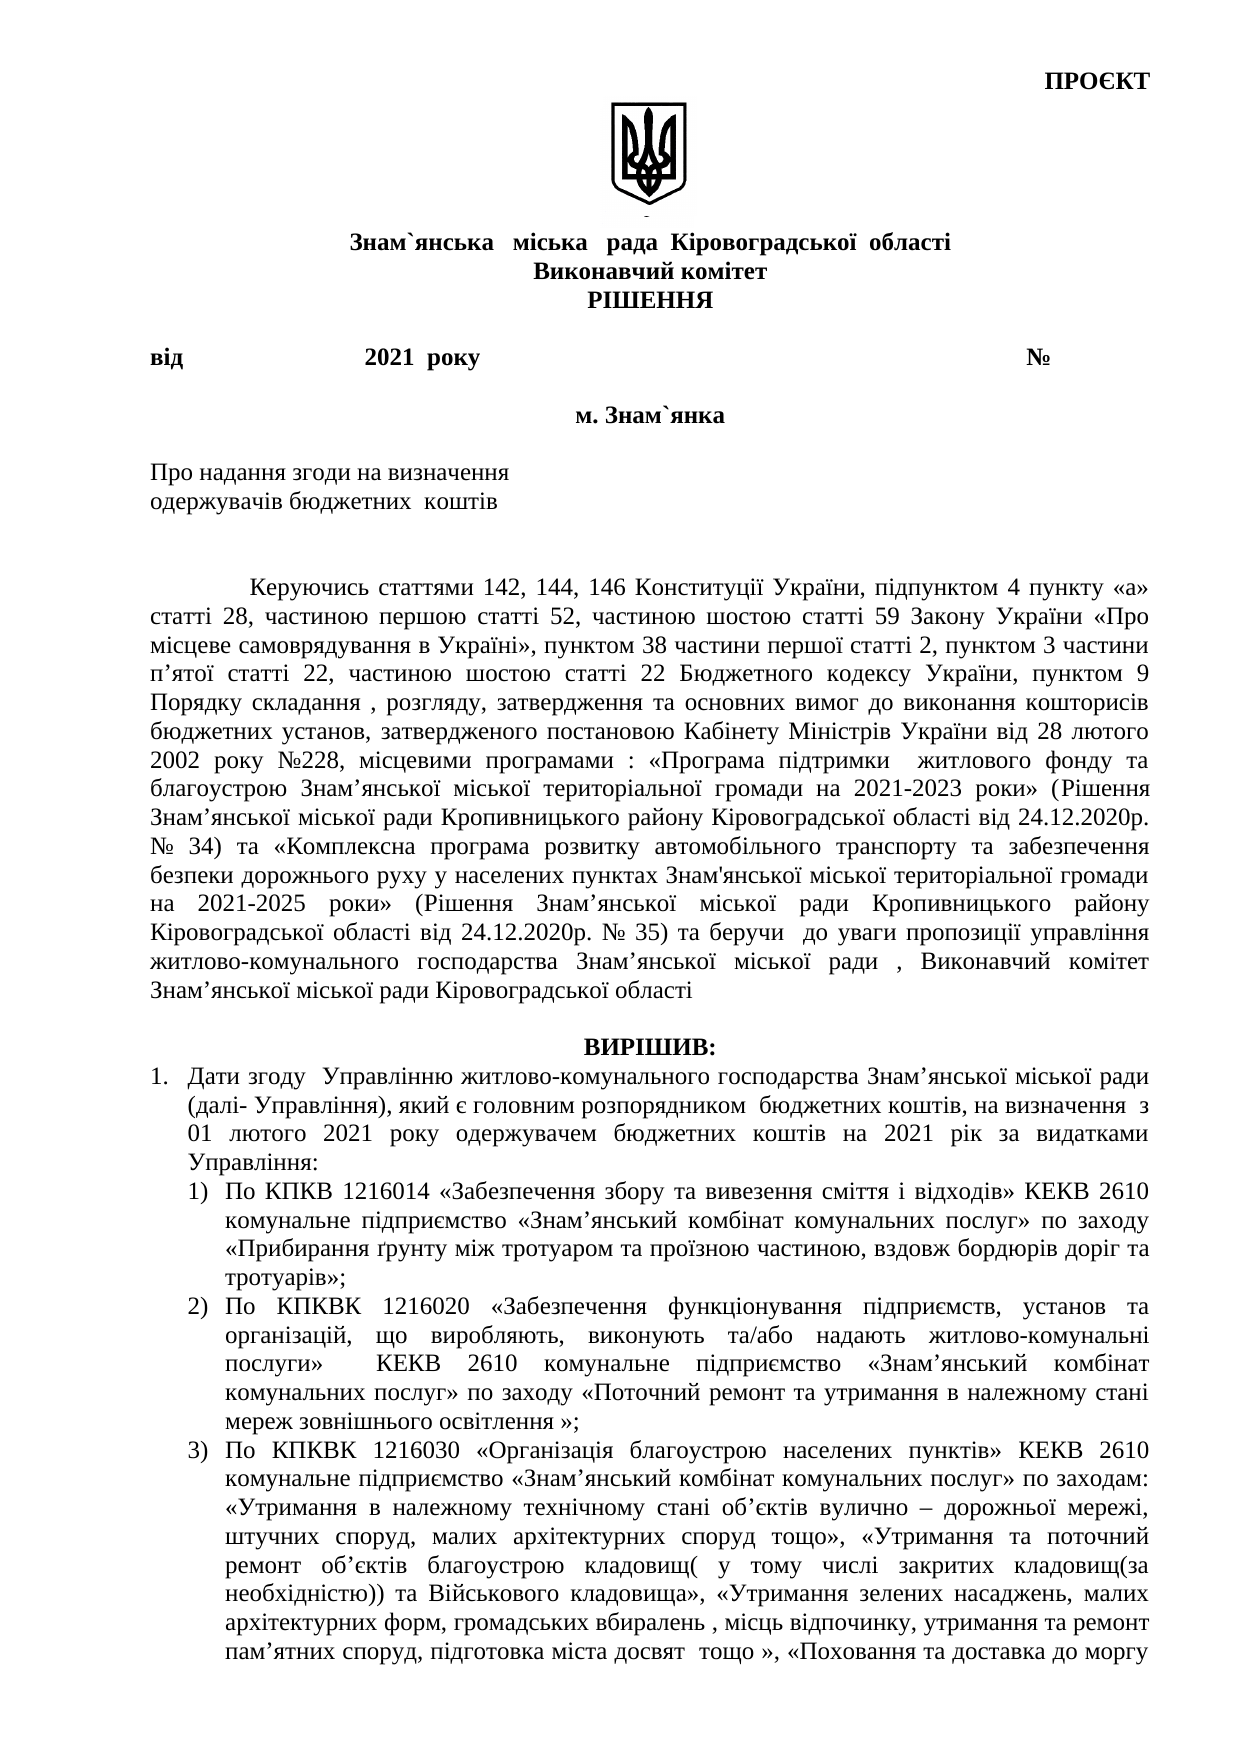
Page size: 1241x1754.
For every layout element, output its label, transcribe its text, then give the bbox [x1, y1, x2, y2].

subtitle від 2021 року № [150, 342, 1150, 371]
text ВИРІШИВ: [150, 1032, 1150, 1061]
list Дати згоду Управлінню житлово-комунального господарства Знам’янської міської ради (далі- Управління), який є головним розпорядником бюджетних коштів, на визначення з 01 лютого 2021 року одержувачем бюджетних коштів на 2021 рік за видатками Управління: [150, 1061, 1150, 1176]
text м. Знам`янка [150, 400, 1150, 428]
list По КПКВК 1216020 «Забезпечення функціонування підприємств, установ та організацій, що виробляють, виконують та/або надають житлово-комунальні послуги» КЕКВ 2610 комунальне підприємство «Знам’янський комбінат комунальних послуг» по заходу «Поточний ремонт та утримання в належному стані мереж зовнішнього освітлення »; [187, 1291, 1150, 1435]
title Виконавчий комітет [150, 256, 1150, 285]
list По КПКВ 1216014 «Забезпечення збору та вивезення сміття і відходів» КЕКВ 2610 комунальне підприємство «Знам’янський комбінат комунальних послуг» по заходу «Прибирання ґрунту між тротуаром та проїзною частиною, вздовж бордюрів доріг та тротуарів»; [187, 1176, 1150, 1291]
text ПРОЄКТ [150, 66, 1150, 95]
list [187, 1435, 1150, 1665]
text Керуючись статтями 142, 144, 146 Конституції України, підпунктом 4 пункту «а» статті 28, частиною першою статті 52, частиною шостою статті 59 Закону України «Про місцеве самоврядування в Україні», пунктом 38 частини першої статті 2, пунктом 3 частини п’ятої статті 22, частиною шостою статті 22 Бюджетного кодексу України, пунктом 9 Порядку складання , розгляду, затвердження та основних вимог до виконання кошторисів бюджетних установ, затвердженого постановою Кабінету Міністрів України від 28 лютого 2002 року №228, місцевими програмами : «Програма підтримки житлового фонду та благоустрою Знам’янської міської територіальної громади на 2021-2023 роки» (Рішення Знам’янської міської ради Кропивницького району Кіровоградської області від 24.12.2020р. № 34) та «Комплексна програма розвитку автомобільного транспорту та забезпечення безпеки дорожнього руху у населених пунктах Знам'янської міської територіальної громади на 2021-2025 роки» (Рішення Знам’янської міської ради Кропивницького району Кіровоградської області від 24.12.2020р. № 35) та беручи до уваги пропозиції управління житлово-комунального господарства Знам’янської міської ради , Виконавчий комітет Знам’янської міської ради Кіровоградської області [150, 572, 1150, 1003]
text одержувачів бюджетних коштів [150, 486, 1150, 515]
title Знам`янська міська рада Кіровоградської області [150, 95, 1150, 256]
text Про надання згоди на визначення [150, 457, 1150, 486]
title РІШЕННЯ [150, 285, 1150, 313]
picture [600, 96, 697, 228]
